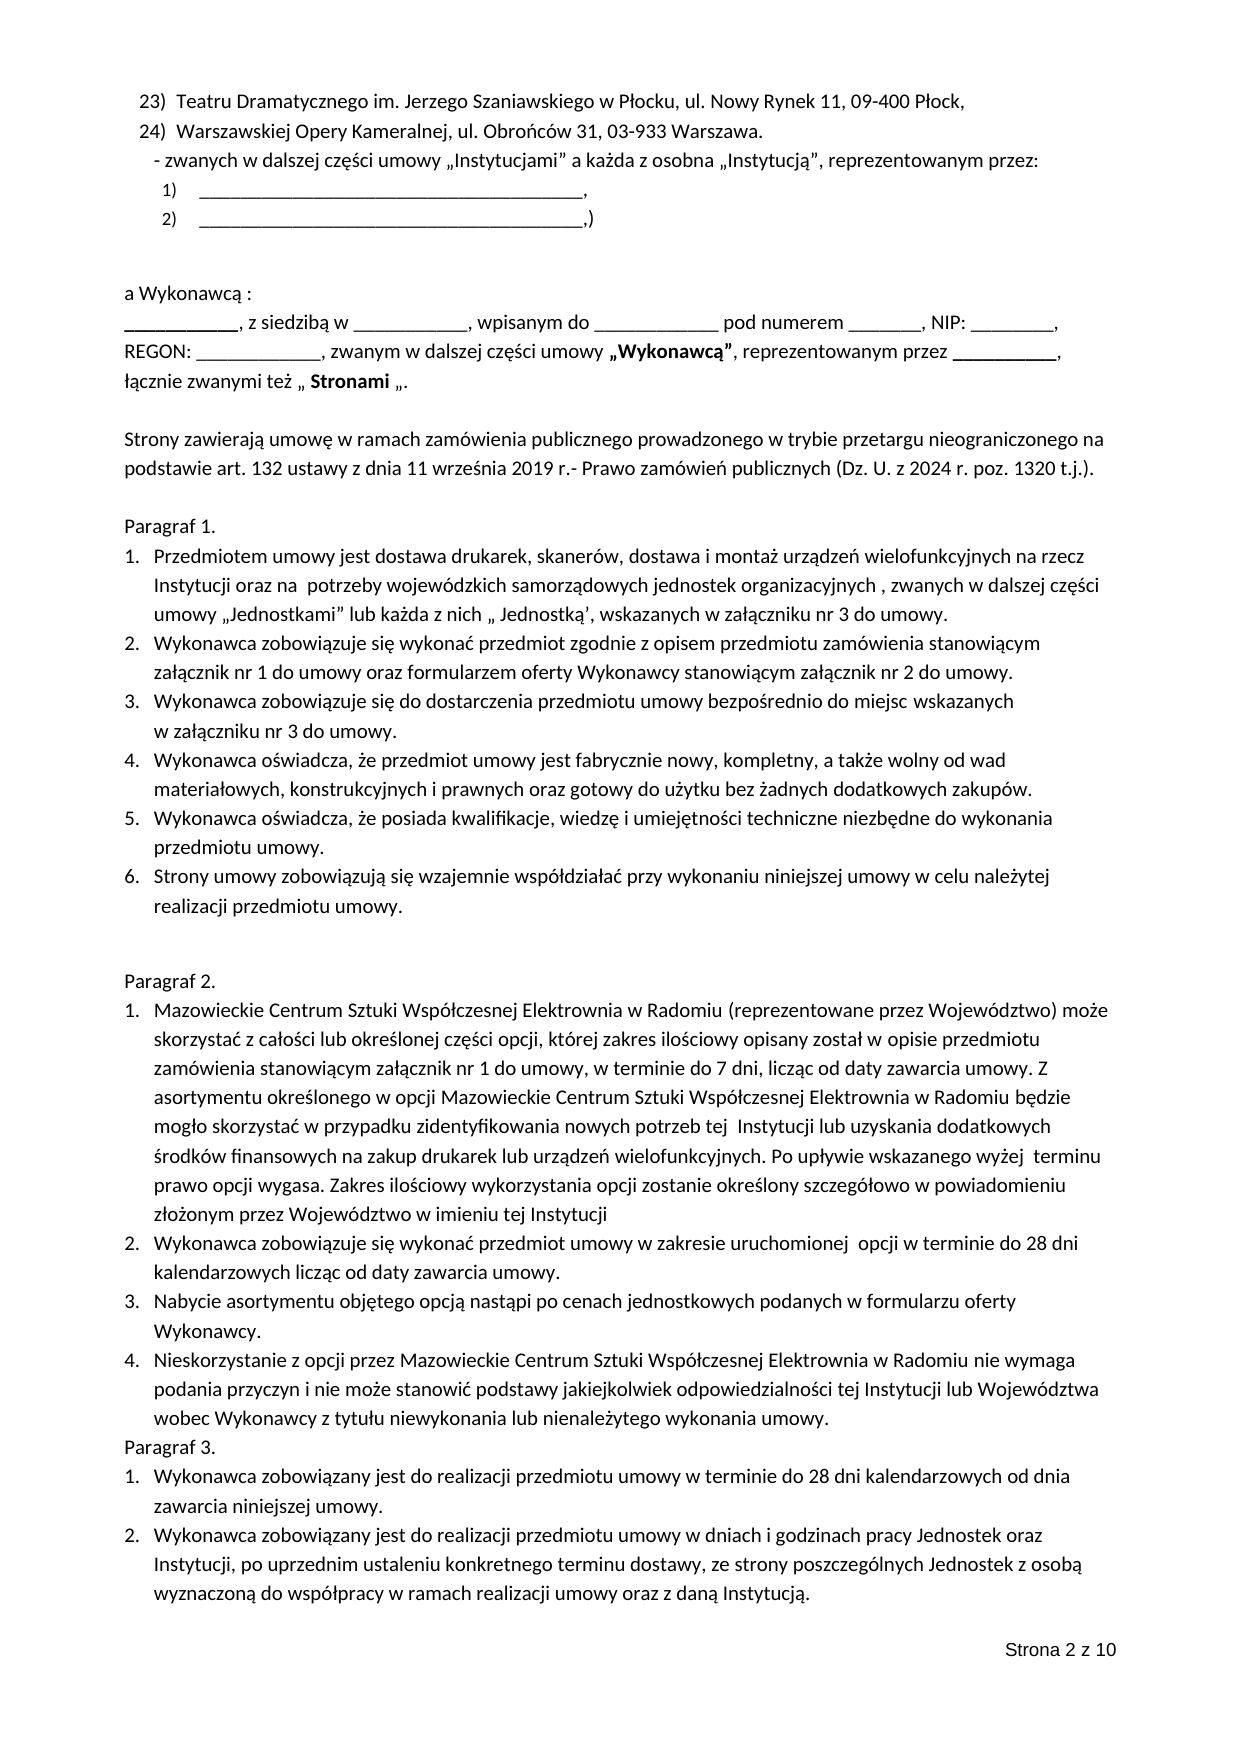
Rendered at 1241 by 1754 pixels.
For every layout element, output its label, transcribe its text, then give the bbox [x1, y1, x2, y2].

list Wykonawca oświadcza, że przedmiot umowy jest fabrycznie nowy, kompletny, a także wolny od wad materiałowych, konstrukcyjnych i prawnych oraz gotowy do użytku bez żadnych dodatkowych zakupów. [124, 747, 1116, 802]
text ___________, z siedzibą w ___________, wpisanym do ____________ pod numerem _______, NIP: ________, REGON: ____________, zwanym w dalszej części umowy „Wykonawcą”, reprezentowanym przez __________, [124, 309, 1116, 364]
list Wykonawca zobowiązany jest do realizacji przedmiotu umowy w dniach i godzinach pracy Jednostek oraz Instytucji, po uprzednim ustaleniu konkretnego terminu dostawy, ze strony poszczególnych Jednostek z osobą wyznaczoną do współpracy w ramach realizacji umowy oraz z daną Instytucją. [124, 1522, 1116, 1606]
list Wykonawca zobowiązuje się wykonać przedmiot umowy w zakresie uruchomionej opcji w terminie do 28 dni kalendarzowych licząc od daty zawarcia umowy. [124, 1230, 1116, 1285]
text Paragraf 3. [124, 1434, 1116, 1460]
list Przedmiotem umowy jest dostawa drukarek, skanerów, dostawa i montaż urządzeń wielofunkcyjnych na rzecz Instytucji oraz na potrzeby wojewódzkich samorządowych jednostek organizacyjnych , zwanych w dalszej części umowy „Jednostkami” lub każda z nich „ Jednostką’, wskazanych w załączniku nr 3 do umowy. [124, 543, 1116, 627]
list Nieskorzystanie z opcji przez Mazowieckie Centrum Sztuki Współczesnej Elektrownia w Radomiu nie wymaga podania przyczyn i nie może stanowić podstawy jakiejkolwiek odpowiedzialności tej Instytucji lub Województwa wobec Wykonawcy z tytułu niewykonania lub nienależytego wykonania umowy. [124, 1347, 1116, 1431]
list Mazowieckie Centrum Sztuki Współczesnej Elektrownia w Radomiu (reprezentowane przez Województwo) może skorzystać z całości lub określonej części opcji, której zakres ilościowy opisany został w opisie przedmiotu zamówienia stanowiącym załącznik nr 1 do umowy, w terminie do 7 dni, licząc od daty zawarcia umowy. Z asortymentu określonego w opcji Mazowieckie Centrum Sztuki Współczesnej Elektrownia w Radomiu będzie mogło skorzystać w przypadku zidentyfikowania nowych potrzeb tej Instytucji lub uzyskania dodatkowych środków finansowych na zakup drukarek lub urządzeń wielofunkcyjnych. Po upływie wskazanego wyżej terminu prawo opcji wygasa. Zakres ilościowy wykorzystania opcji zostanie określony szczegółowo w powiadomieniu złożonym przez Województwo w imieniu tej Instytucji [124, 997, 1116, 1227]
list Wykonawca zobowiązuje się do dostarczenia przedmiotu umowy bezpośrednio do miejsc wskazanych w załączniku nr 3 do umowy. [124, 689, 1116, 743]
list Nabycie asortymentu objętego opcją nastąpi po cenach jednostkowych podanych w formularzu oferty Wykonawcy. [124, 1289, 1116, 1343]
text Paragraf 2. [124, 968, 1116, 993]
list Wykonawca oświadcza, że posiada kwalifikacje, wiedzę i umiejętności techniczne niezbędne do wykonania przedmiotu umowy. [124, 805, 1116, 860]
list Wykonawca zobowiązuje się wykonać przedmiot zgodnie z opisem przedmiotu zamówienia stanowiącym załącznik nr 1 do umowy oraz formularzem oferty Wykonawcy stanowiącym załącznik nr 2 do umowy. [124, 630, 1116, 685]
list Wykonawca zobowiązany jest do realizacji przedmiotu umowy w terminie do 28 dni kalendarzowych od dnia zawarcia niniejszej umowy. [124, 1464, 1116, 1518]
list _____________________________________, [162, 176, 1116, 202]
list Warszawskiej Opery Kameralnej, ul. Obrońców 31, 03-933 Warszawa. [139, 118, 1116, 143]
text łącznie zwanymi też „ Stronami „. [124, 368, 1116, 393]
text a Wykonawcą : [124, 280, 1116, 306]
list _____________________________________,) [162, 205, 1116, 231]
text - zwanych w dalszej części umowy „Instytucjami” a każda z osobna „Instytucją”, reprezentowanym przez: [154, 147, 1116, 172]
list Strony umowy zobowiązują się wzajemnie współdziałać przy wykonaniu niniejszej umowy w celu należytej realizacji przedmiotu umowy. [124, 864, 1116, 918]
text Strony zawierają umowę w ramach zamówienia publicznego prowadzonego w trybie przetargu nieograniczonego na podstawie art. 132 ustawy z dnia 11 września 2019 r.- Prawo zamówień publicznych (Dz. U. z 2024 r. poz. 1320 t.j.). [124, 426, 1116, 481]
text Paragraf 1. [124, 514, 1116, 539]
list Teatru Dramatycznego im. Jerzego Szaniawskiego w Płocku, ul. Nowy Rynek 11, 09-400 Płock, [139, 89, 1116, 114]
